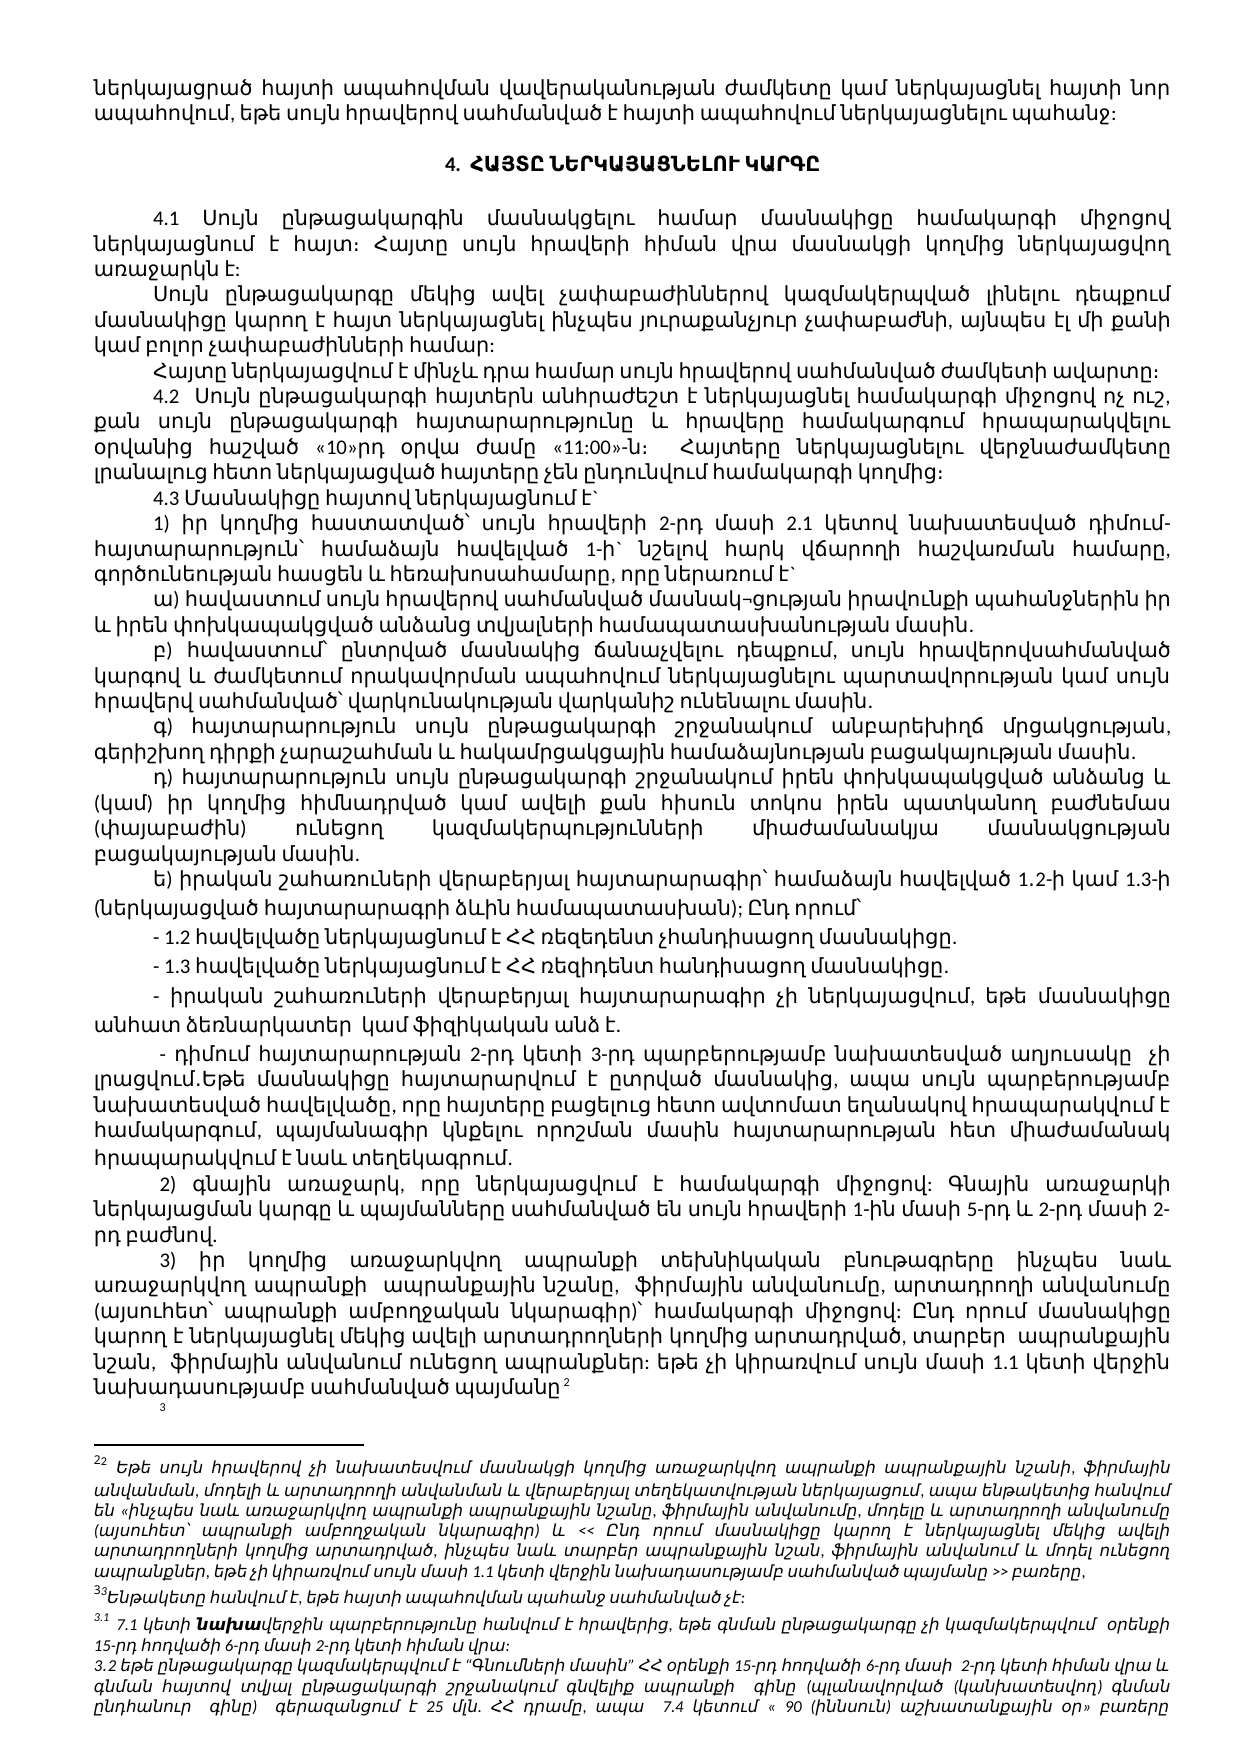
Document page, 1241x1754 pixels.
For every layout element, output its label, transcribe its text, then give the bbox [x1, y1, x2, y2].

text 1) իր կողմից հաստատված՝ սույն հրավերի 2-րդ մասի 2.1 կետով նախատեսված դիմում-հայտարարություն՝ համաձայն հավելված 1-ի` նշելով հարկ վճարողի հաշվառման համարը, գործունեության հասցեն և հեռախոսահամարը, որը ներառում է` [94, 510, 1171, 587]
text 4. ՀԱՅՏԸ ՆԵՐԿԱՅԱՑՆԵԼՈՒ ԿԱՐԳԸ [94, 151, 1171, 177]
text 2) գնային առաջարկ, որը ներկայացվում է համակարգի միջոցով: Գնային առաջարկի ներկայացման կարգը և պայմանները սահմանված են սույն հրավերի 1-ին մասի 5-րդ և 2-րդ մասի 2-րդ բաժնով. [94, 1171, 1171, 1247]
text - 1.3 հավելվածը ներկայացնում է ՀՀ ռեզիդենտ հանդիսացող մասնակիցը. [94, 954, 1171, 979]
text 3 [94, 1400, 1171, 1425]
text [94, 75, 1171, 126]
text ե) իրական շահառուների վերաբերյալ հայտարարագիր՝ համաձայն հավելված 1․2-ի կամ 1.3-ի (ներկայացված հայտարարագրի ձևին համապատասխան); Ընդ որում՝ [94, 866, 1171, 921]
text ա) հավաստում սույն հրավերով սահմանված մասնակ¬ցության իրավունքի պահանջներին իր և իրեն փոխկապակցված անձանց տվյալների համապատասխանության մասին. [94, 587, 1171, 637]
text 3) իր կողմից առաջարկվող ապրանքի տեխնիկական բնութագրերը ինչպես նաև առաջարկվող ապրանքի ապրանքային նշանը, ֆիրմային անվանումը, արտադրողի անվանումը (այսուհետ՝ ապրանքի ամբողջական նկարագիր)՝ համակարգի միջոցով: Ընդ որում մասնակիցը կարող է ներկայացնել մեկից ավելի արտադրողների կողմից արտադրված, տարբեր ապրանքային նշան, ֆիրմային անվանում ունեցող ապրանքներ: եթե չի կիրառվում սույն մասի 1.1 կետի վերջին նախադասությամբ սահմանված պայմանը 2 [94, 1247, 1171, 1400]
text 4.1 Սույն ընթացակարգին մասնակցելու համար մասնակիցը համակարգի միջոցով ներկայացնում է հայտ։ Հայտը սույն հրավերի հիման վրա մասնակցի կողմից ներկայացվող առաջարկն է: [94, 205, 1171, 282]
text 4.2 Սույն ընթացակարգի հայտերն անհրաժեշտ է ներկայացնել համակարգի միջոցով ոչ ուշ, քան սույն ընթացակարգի հայտարարությունը և հրավերը համակարգում հրապարակվելու օրվանից հաշված «10»րդ օրվա ժամը «11:00»-ն։ Հայտերը ներկայացնելու վերջնաժամկետը լրանալուց հետո ներկայացված հայտերը չեն ընդունվում համակարգի կողմից։ [94, 383, 1171, 485]
text 4.3 Մասնակիցը հայտով ներկայացնում է` [94, 485, 1171, 510]
text բ) հավաստում՝ ընտրված մասնակից ճանաչվելու դեպքում, սույն հրավերովսահմանված կարգով և ժամկետում որակավորման ապահովում ներկայացնելու պարտավորության կամ սույն հրավերվ սահմանված՝ վարկունակության վարկանիշ ունենալու մասին. [94, 637, 1171, 714]
text Սույն ընթացակարգը մեկից ավել չափաբաժիններով կազմակերպված լինելու դեպքում մասնակիցը կարող է հայտ ներկայացնել ինչպես յուրաքանչյուր չափաբաժնի, այնպես էլ մի քանի կամ բոլոր չափաբաժինների համար: [94, 282, 1171, 358]
text գ) հայտարարություն սույն ընթացակարգի շրջանակում անբարեխիղճ մրցակցության, գերիշխող դիրքի չարաշահման և հակամրցակցային համաձայնության բացակայության մասին. [94, 714, 1171, 764]
text դ) հայտարարություն սույն ընթացակարգի շրջանակում իրեն փոխկապակցված անձանց և (կամ) իր կողմից հիմնադրված կամ ավելի քան հիսուն տոկոս իրեն պատկանող բաժնեմաս (փայաբաժին) ունեցող կազմակերպությունների միաժամանակյա մասնակցության բացակայության մասին. [94, 764, 1171, 866]
text - 1.2 հավելվածը ներկայացնում է ՀՀ ռեզեդենտ չհանդիսացող մասնակիցը. [94, 924, 1171, 950]
text Հայտը ներկայացվում է մինչև դրա համար սույն հրավերով սահմանված ժամկետի ավարտը։ [94, 358, 1171, 383]
text - դիմում հայտարարության 2-րդ կետի 3-րդ պարբերությամբ նախատեսված աղյուսակը չի լրացվում․Եթե մասնակիցը հայտարարվում է ըտրված մասնակից, ապա սույն պարբերությամբ նախատեսված հավելվածը, որը հայտերը բացելուց հետո ավտոմատ եղանակով հրապարակվում է համակարգում, պայմանագիր կնքելու որոշման մասին հայտարարության հետ միաժամանակ հրապարակվում է նաև տեղեկագրում. [94, 1041, 1171, 1171]
text - իրական շահառուների վերաբերյալ հայտարարագիր չի ներկայացվում, եթե մասնակիցը անհատ ձեռնարկատեր կամ ֆիզիկական անձ է. [94, 983, 1171, 1037]
